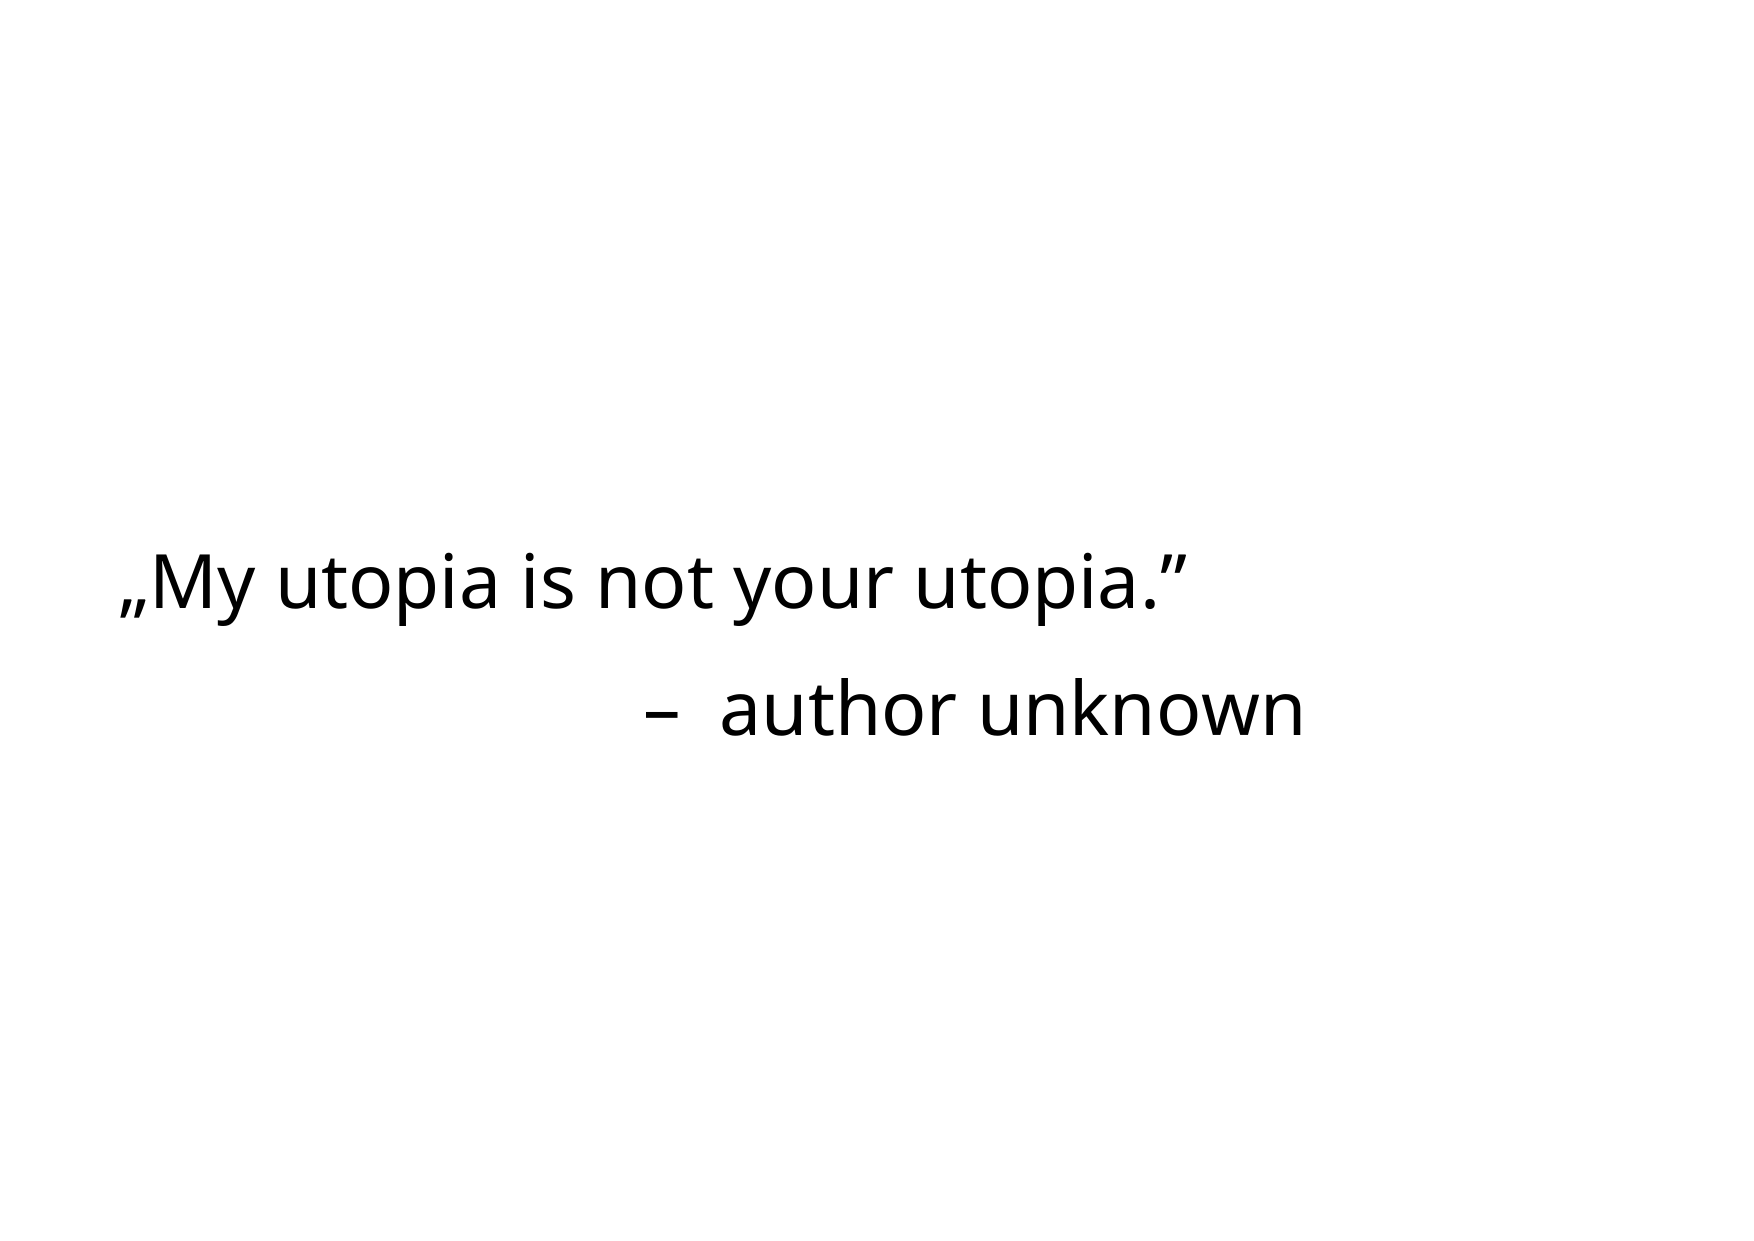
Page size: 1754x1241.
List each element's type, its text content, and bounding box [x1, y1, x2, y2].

text – author unknown [568, 656, 1606, 791]
text „My utopia is not your utopia.” [118, 528, 1606, 631]
